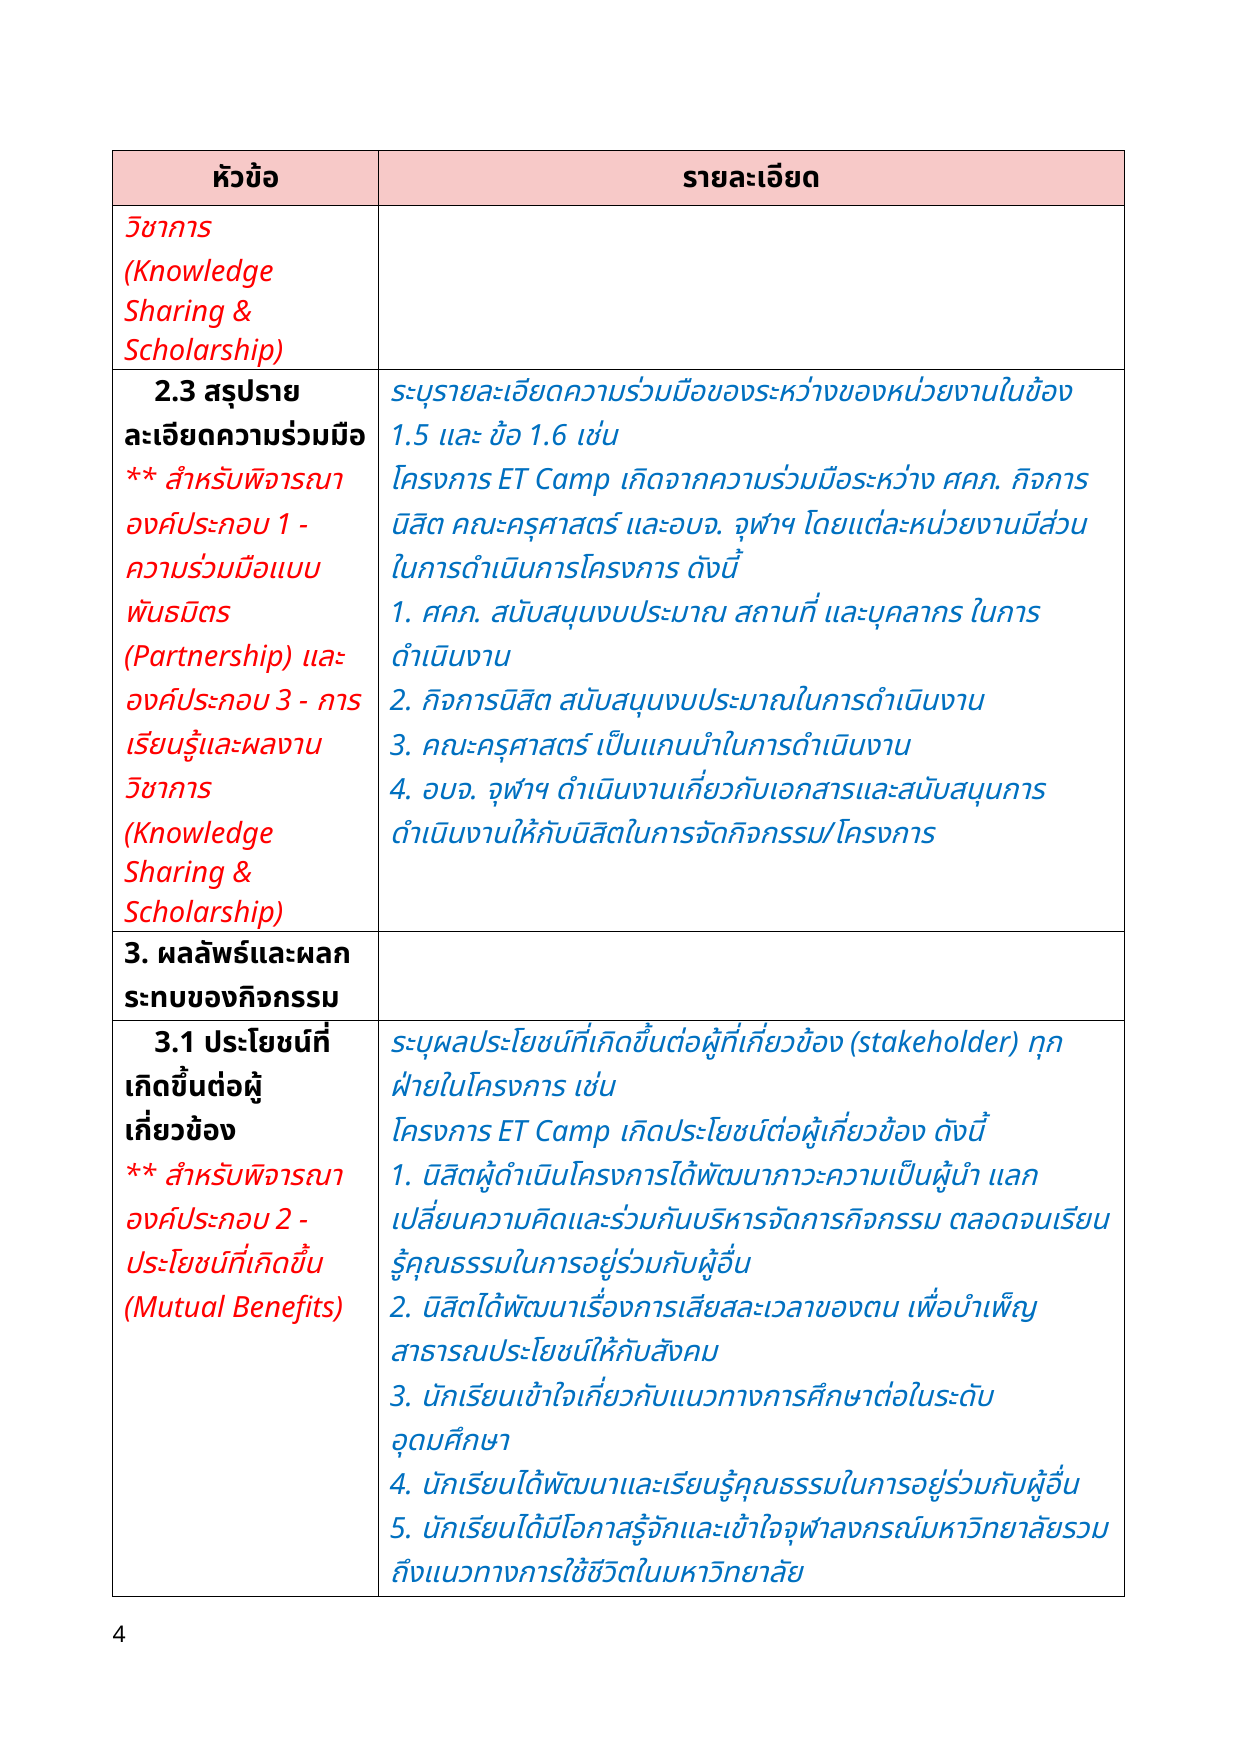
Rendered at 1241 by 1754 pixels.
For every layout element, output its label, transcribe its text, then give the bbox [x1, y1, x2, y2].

table_cell 3. ผลลัพธ์และผลกระทบของกิจกรรม [113, 932, 378, 1020]
table_cell ระบุผลประโยชน์ที่เกิดขึ้นต่อผู้ที่เกี่ยวข้อง (stakeholder) ทุกฝ่ายในโครงการ เช่น โครงการ ET Camp เกิดประโยชน์ต่อผู้เกี่ยวข้อง ดังนี้ 1. นิสิตผู้ดำเนินโครงการได้พัฒนาภาวะความเป็นผู้นำ แลกเปลี่ยนความคิดและร่วมกันบริหารจัดการกิจกรรม ตลอดจนเรียนรู้คุณธรรมในการอยู่ร่วมกับผู้อื่น 2. นิสิตได้พัฒนาเรื่องการเสียสละเวลาของตน เพื่อบำเพ็ญสาธารณประโยชน์ให้กับสังคม 3. นักเรียนเข้าใจเกี่ยวกับแนวทางการศึกษาต่อในระดับอุดมศึกษา 4. นักเรียนได้พัฒนาและเรียนรู้คุณธรรมในการอยู่ร่วมกับผู้อื่น 5. นักเรียนได้มีโอกาสรู้จักและเข้าใจจุฬาลงกรณ์มหาวิทยาลัยรวมถึงแนวทางการใช้ชีวิตในมหาวิทยาลัย [379, 1021, 1124, 1596]
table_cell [113, 206, 378, 369]
table_header รายละเอียด [379, 151, 1124, 205]
table_cell 3.1 ประโยชน์ที่เกิดขึ้นต่อผู้เกี่ยวข้อง ** สำหรับพิจารณาองค์ประกอบ 2 - ประโยชน์ที่เกิดขึ้น (Mutual Benefits) [113, 1021, 378, 1596]
table_cell ระบุรายละเอียดความร่วมมือของระหว่างของหน่วยงานในข้อง 1.5 และ ข้อ 1.6 เช่น โครงการ ET Camp เกิดจากความร่วมมือระหว่าง ศคภ. กิจการนิสิต คณะครุศาสตร์ และอบจ. จุฬาฯ โดยแต่ละหน่วยงานมีส่วนในการดำเนินการโครงการ ดังนี้ 1. ศคภ. สนับสนุนงบประมาณ สถานที่ และบุคลากร ในการดำเนินงาน 2. กิจการนิสิต สนับสนุนงบประมาณในการดำเนินงาน 3. คณะครุศาสตร์ เป็นแกนนำในการดำเนินงาน 4. อบจ. จุฬาฯ ดำเนินงานเกี่ยวกับเอกสารและสนับสนุนการดำเนินงานให้กับนิสิตในการจัดกิจกรรม/โครงการ [379, 370, 1124, 931]
table_cell [379, 932, 1124, 1020]
table_header หัวข้อ [113, 151, 378, 205]
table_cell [379, 206, 1124, 369]
table_cell 2.3 สรุปรายละเอียดความร่วมมือ ** สำหรับพิจารณา องค์ประกอบ 1 - ความร่วมมือแบบพันธมิตร (Partnership) และองค์ประกอบ 3 - การเรียนรู้และผลงานวิชาการ (Knowledge Sharing & Scholarship) [113, 370, 378, 931]
